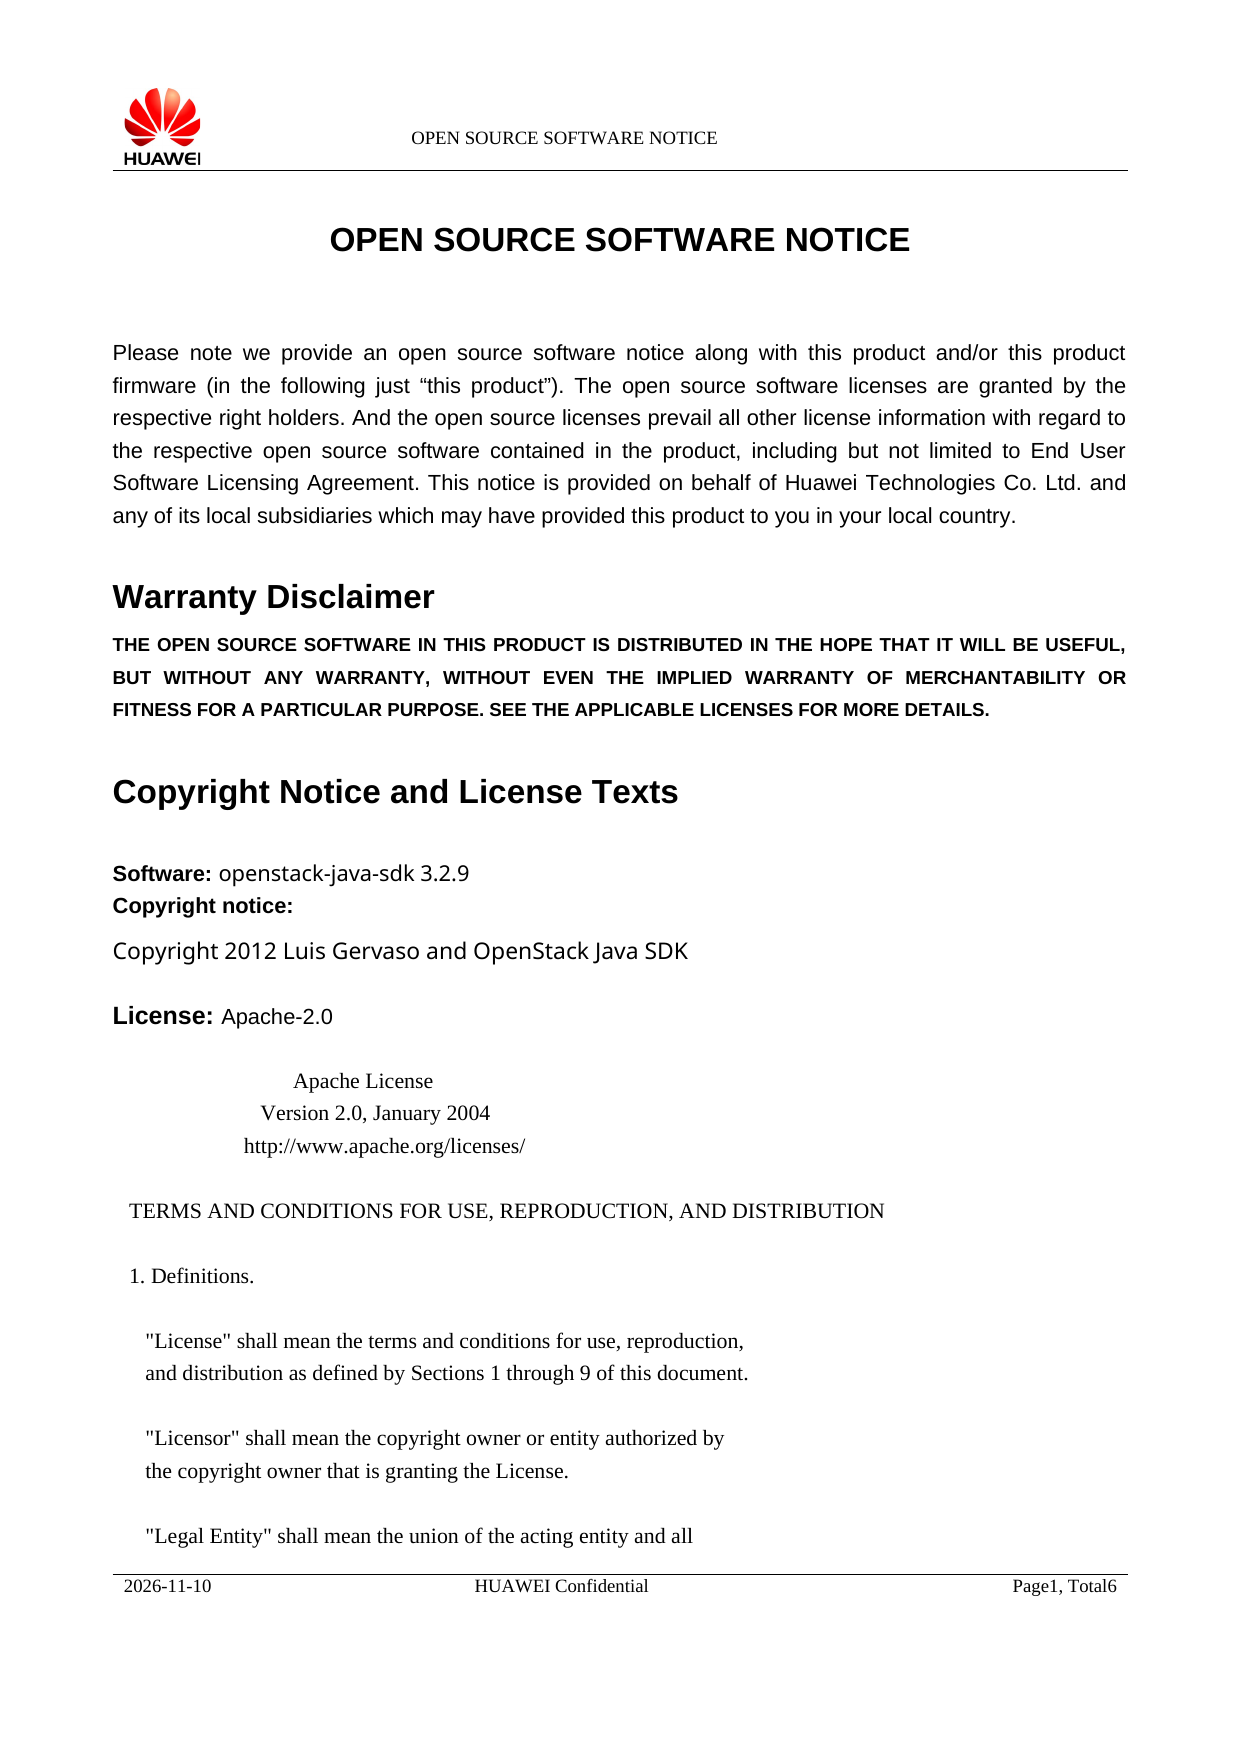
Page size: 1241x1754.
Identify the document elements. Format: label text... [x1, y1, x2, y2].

text OPEN SOURCE SOFTWARE NOTICE [112, 206, 1128, 271]
title Software: openstack-java-sdk 3.2.9 [112, 856, 1128, 889]
text Copyright notice: [112, 889, 1128, 921]
text The open source software in this product is distributed in the hope that it will be useful, but WITHOUT ANY WARRANTY, without even the implied warranty of MERCHANTABILITY or FITNESS FOR A PARTICULAR PURPOSE. See the applicable licenses for more details. [112, 629, 1128, 726]
picture [124, 88, 201, 165]
text License: Apache-2.0 [112, 999, 1128, 1031]
text Warranty Disclaimer [112, 564, 1128, 629]
text Copyright 2012 Luis Gervaso and OpenStack Java SDK [112, 934, 1128, 999]
text Please note we provide an open source software notice along with this product and/or this product firmware (in the following just “this product”). The open source software licenses are granted by the respective right holders. And the open source licenses prevail all other license information with regard to the respective open source software contained in the product, including but not limited to End User Software Licensing Agreement. This notice is provided on behalf of Huawei Technologies Co. Ltd. and any of its local subsidiaries which may have provided this product to you in your local country. [112, 336, 1128, 531]
text Copyright Notice and License Texts [112, 759, 1128, 824]
